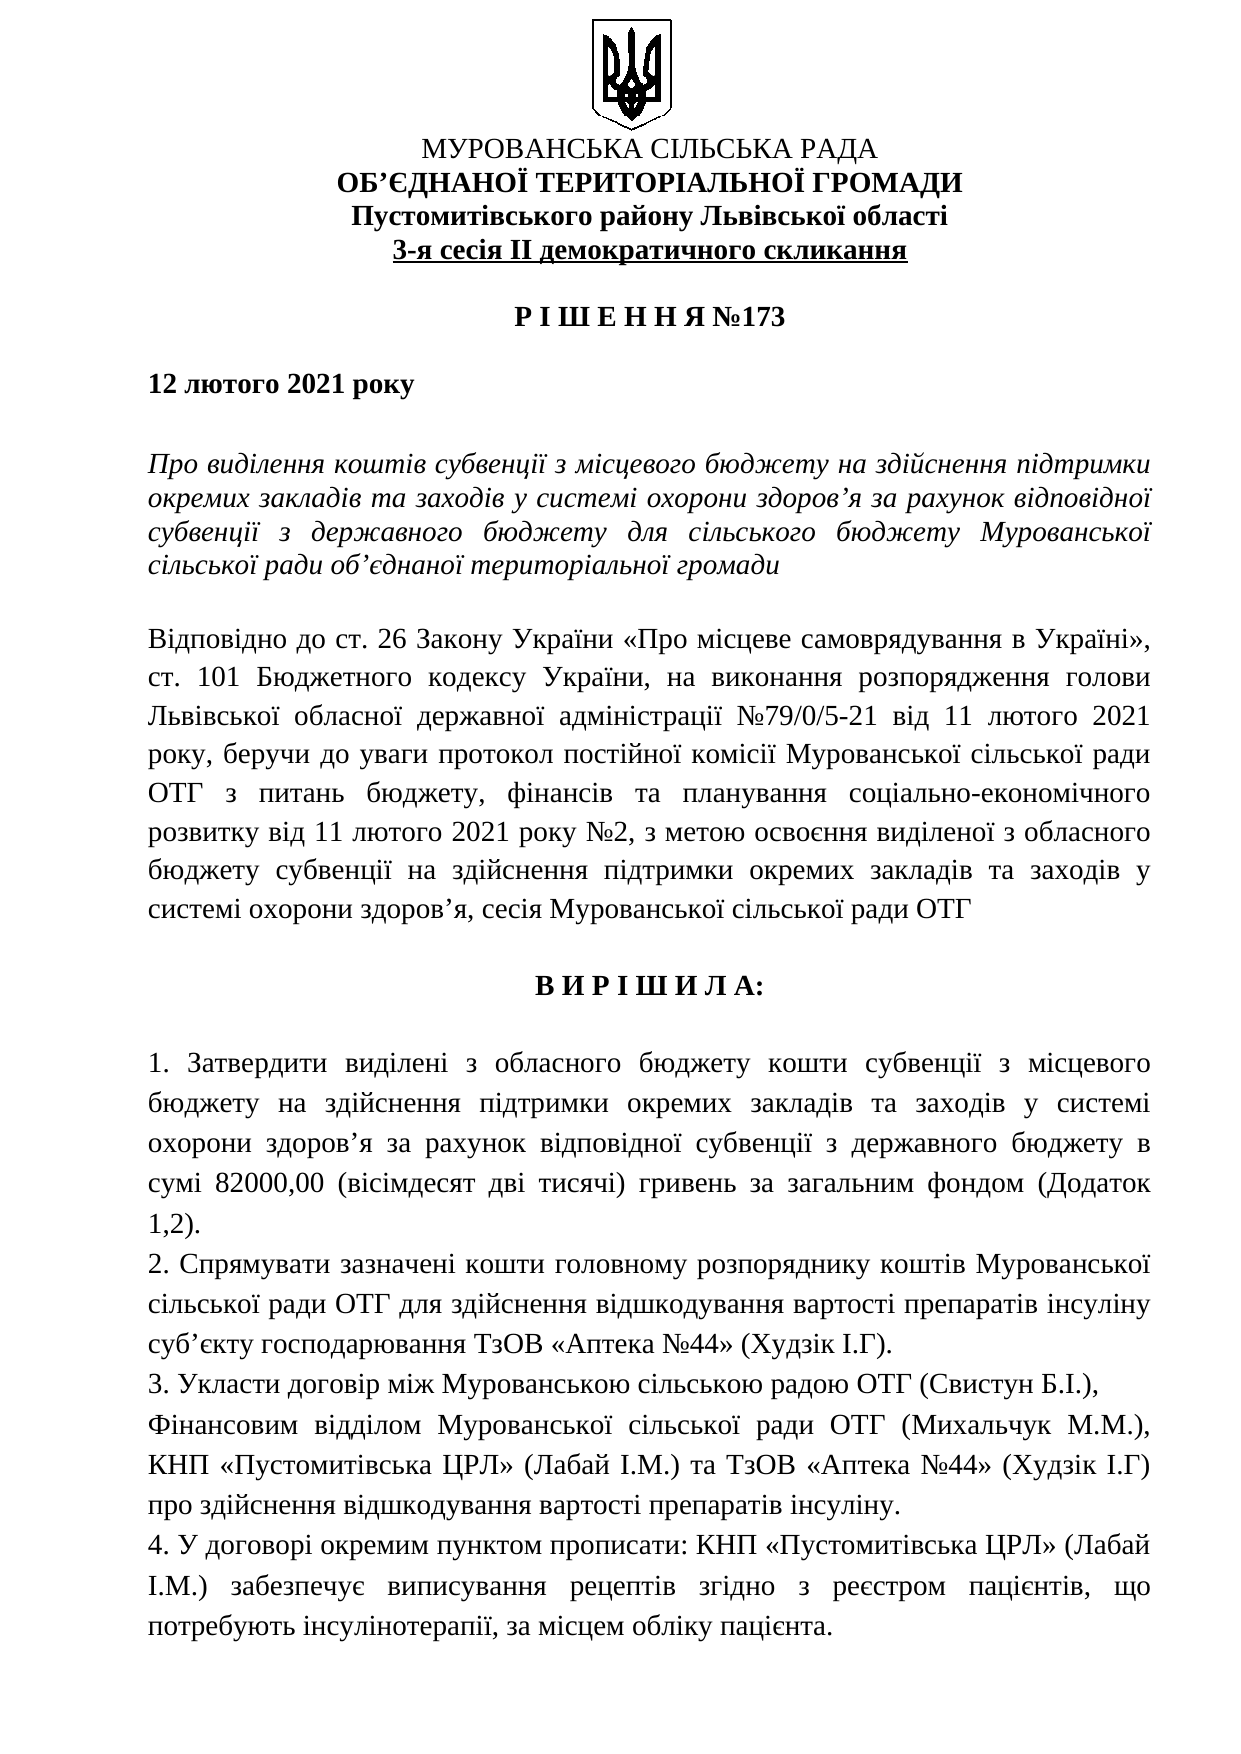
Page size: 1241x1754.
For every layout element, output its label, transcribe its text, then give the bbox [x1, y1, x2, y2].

text 1. Затвердити виділені з обласного бюджету кошти субвенції з місцевого бюджету на здійснення підтримки окремих закладів та заходів у системі охорони здоров’я за рахунок відповідної субвенції з державного бюджету в сумі 82000,00 (вісімдесят дві тисячі) гривень за загальним фондом (Додаток 1,2). [148, 1045, 1152, 1239]
text 3. Укласти договір між Мурованською сільською радою ОТГ (Свистун Б.І.), [148, 1367, 1152, 1400]
text Про виділення коштів субвенції з місцевого бюджету на здійснення підтримки окремих закладів та заходів у системі охорони здоров’я за рахунок відповідної субвенції з державного бюджету для сільського бюджету Мурованської сільської ради об’єднаної територіальної громади [148, 447, 1152, 581]
text Відповідно до ст. 26 Закону України «Про місцеве самоврядування в Україні», ст. 101 Бюджетного кодексу України, на виконання розпорядження голови Львівської обласної державної адміністрації №79/0/5-21 від 11 лютого 2021 року, беручи до уваги протокол постійної комісії Мурованської сільської ради ОТГ з питань бюджету, фінансів та планування соціально-економічного розвитку від 11 лютого 2021 року №2, з метою освоєння виділеної з обласного бюджету субвенції на здійснення підтримки окремих закладів та заходів у системі охорони здоров’я, сесія Мурованської сільської ради ОТГ [148, 621, 1152, 924]
text Р І Ш Е Н Н Я №173 [148, 299, 1152, 333]
text Пустомитівського району Львівської області [148, 198, 1152, 232]
text ОБ’ЄДНАНОЇ ТЕРИТОРІАЛЬНОЇ ГРОМАДИ [148, 165, 1152, 198]
text 2. Спрямувати зазначені кошти головному розпоряднику коштів Мурованської сільської ради ОТГ для здійснення відшкодування вартості препаратів інсуліну суб’єкту господарювання ТзОВ «Аптека №44» (Худзік І.Г). [148, 1246, 1152, 1360]
text В И Р І Ш И Л А: [148, 968, 1152, 1001]
text 12 лютого 2021 року [148, 366, 1152, 400]
text Фінансовим відділом Мурованської сільської ради ОТГ (Михальчук М.М.), КНП «Пустомитівська ЦРЛ» (Лабай І.М.) та ТзОВ «Аптека №44» (Худзік І.Г) про здійснення відшкодування вартості препаратів інсуліну. [148, 1407, 1152, 1521]
text 3-я сесія ІІ демократичного скликання [148, 232, 1152, 266]
text МУРОВАНСЬКА СІЛЬСЬКА РАДА [148, 74, 1152, 165]
text 4. У договорі окремим пунктом прописати: КНП «Пустомитівська ЦРЛ» (Лабай І.М.) забезпечує виписування рецептів згідно з реєстром пацієнтів, що потребують інсулінотерапії, за місцем обліку пацієнта. [148, 1527, 1152, 1641]
picture [588, 19, 676, 132]
